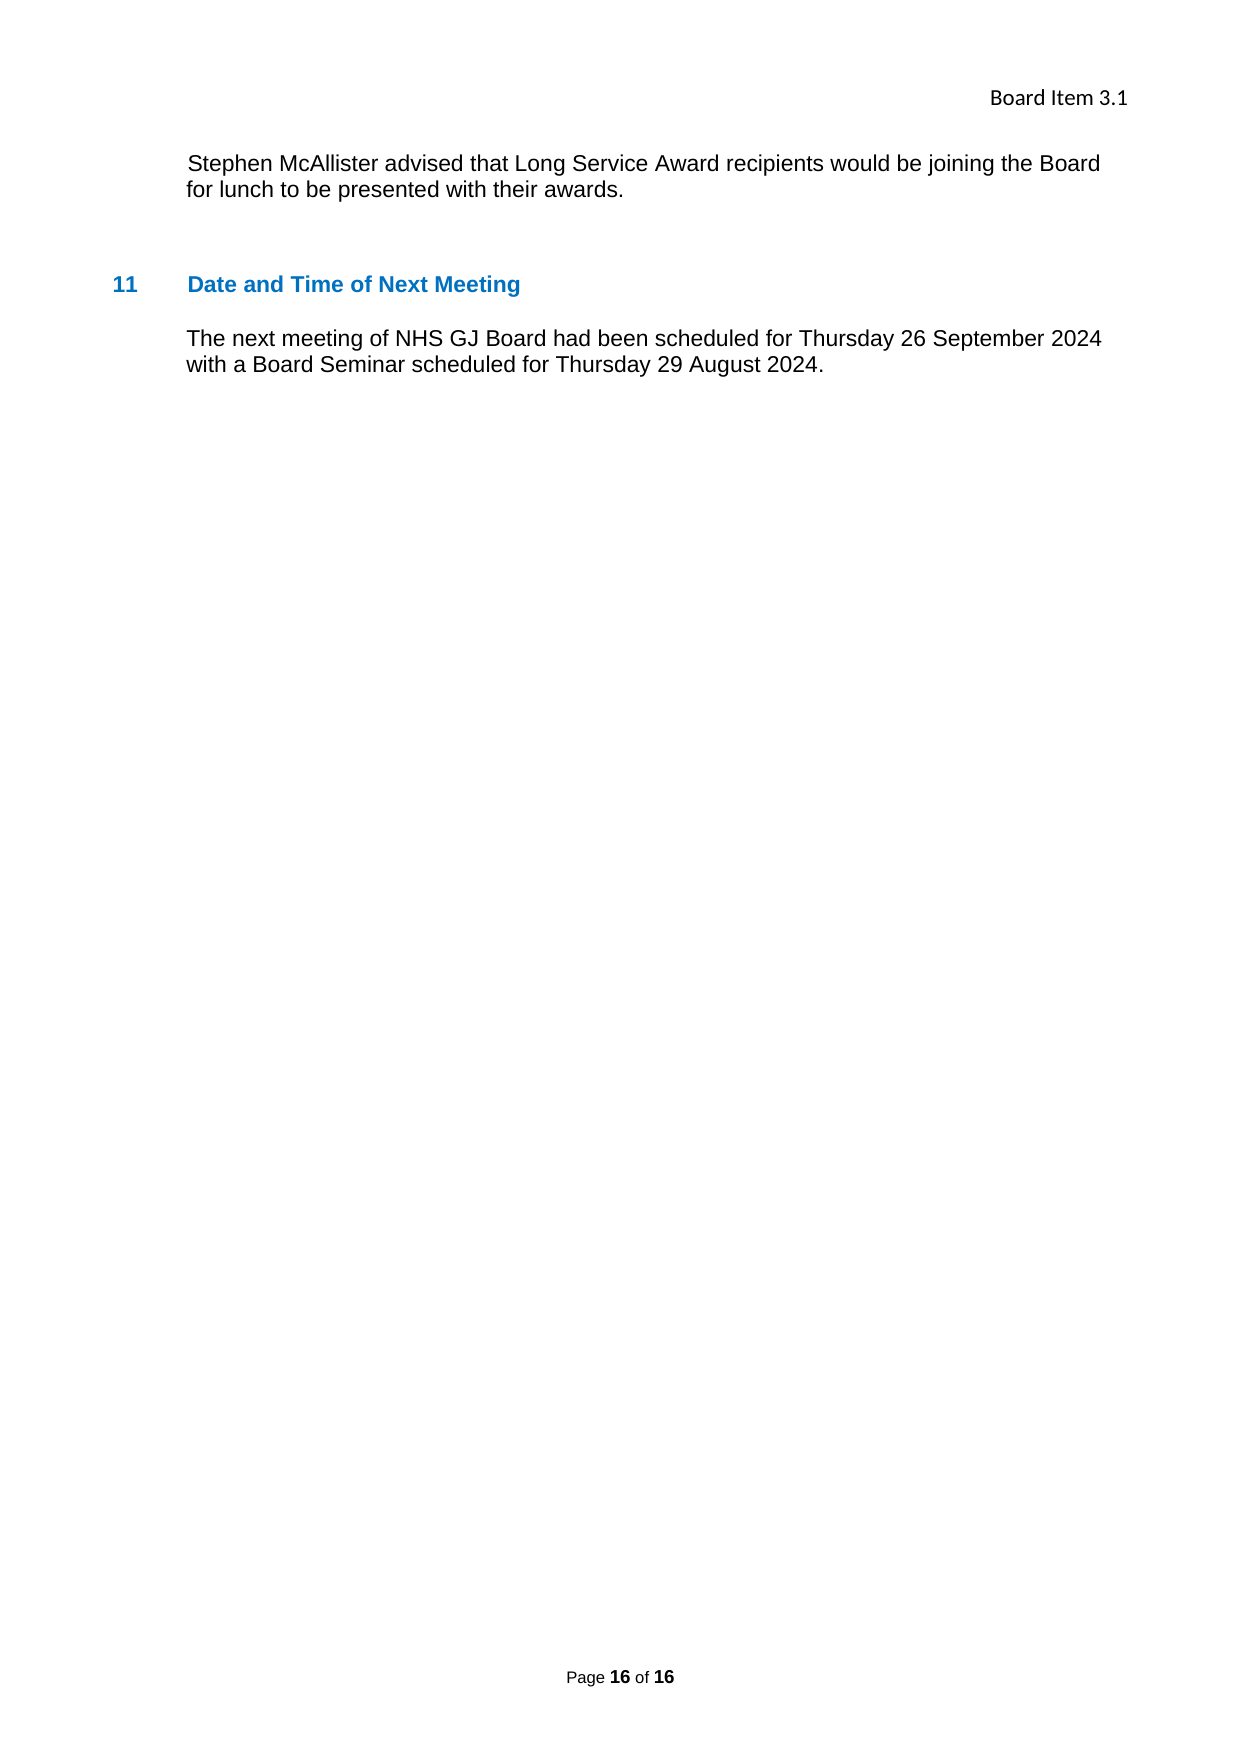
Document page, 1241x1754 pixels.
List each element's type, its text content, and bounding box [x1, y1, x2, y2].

text The next meeting of NHS GJ Board had been scheduled for Thursday 26 September 2024 with a Board Seminar scheduled for Thursday 29 August 2024. [186, 325, 1128, 378]
text Stephen McAllister advised that Long Service Award recipients would be joining the Board for lunch to be presented with their awards. [186, 150, 1128, 203]
text 11 Date and Time of Next Meeting [112, 271, 1128, 297]
